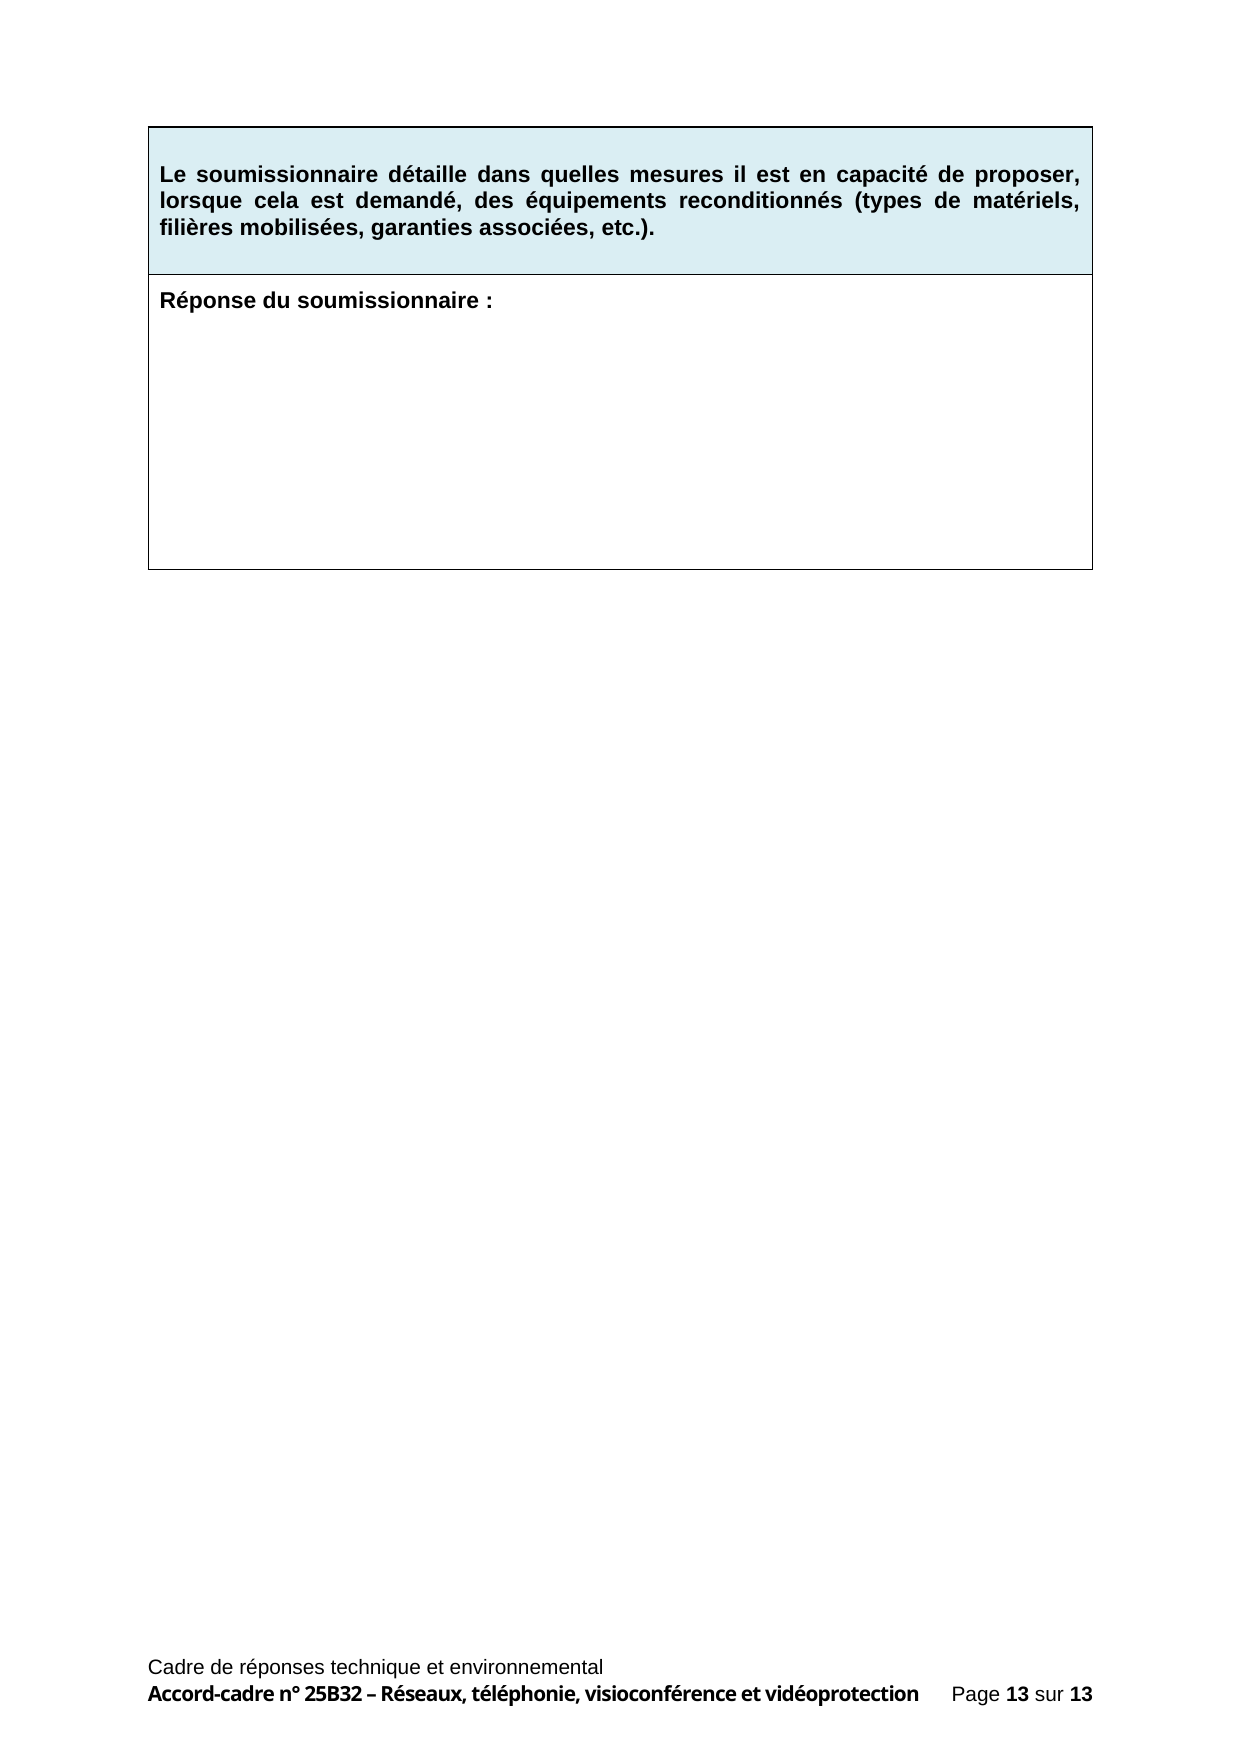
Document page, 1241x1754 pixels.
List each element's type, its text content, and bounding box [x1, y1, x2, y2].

table_header Le soumissionnaire détaille dans quelles mesures il est en capacité de proposer, lorsque cela est demandé, des équipements reconditionnés (types de matériels, filières mobilisées, garanties associées, etc.). [149, 128, 1092, 274]
table_cell Réponse du soumissionnaire : [149, 275, 1092, 569]
